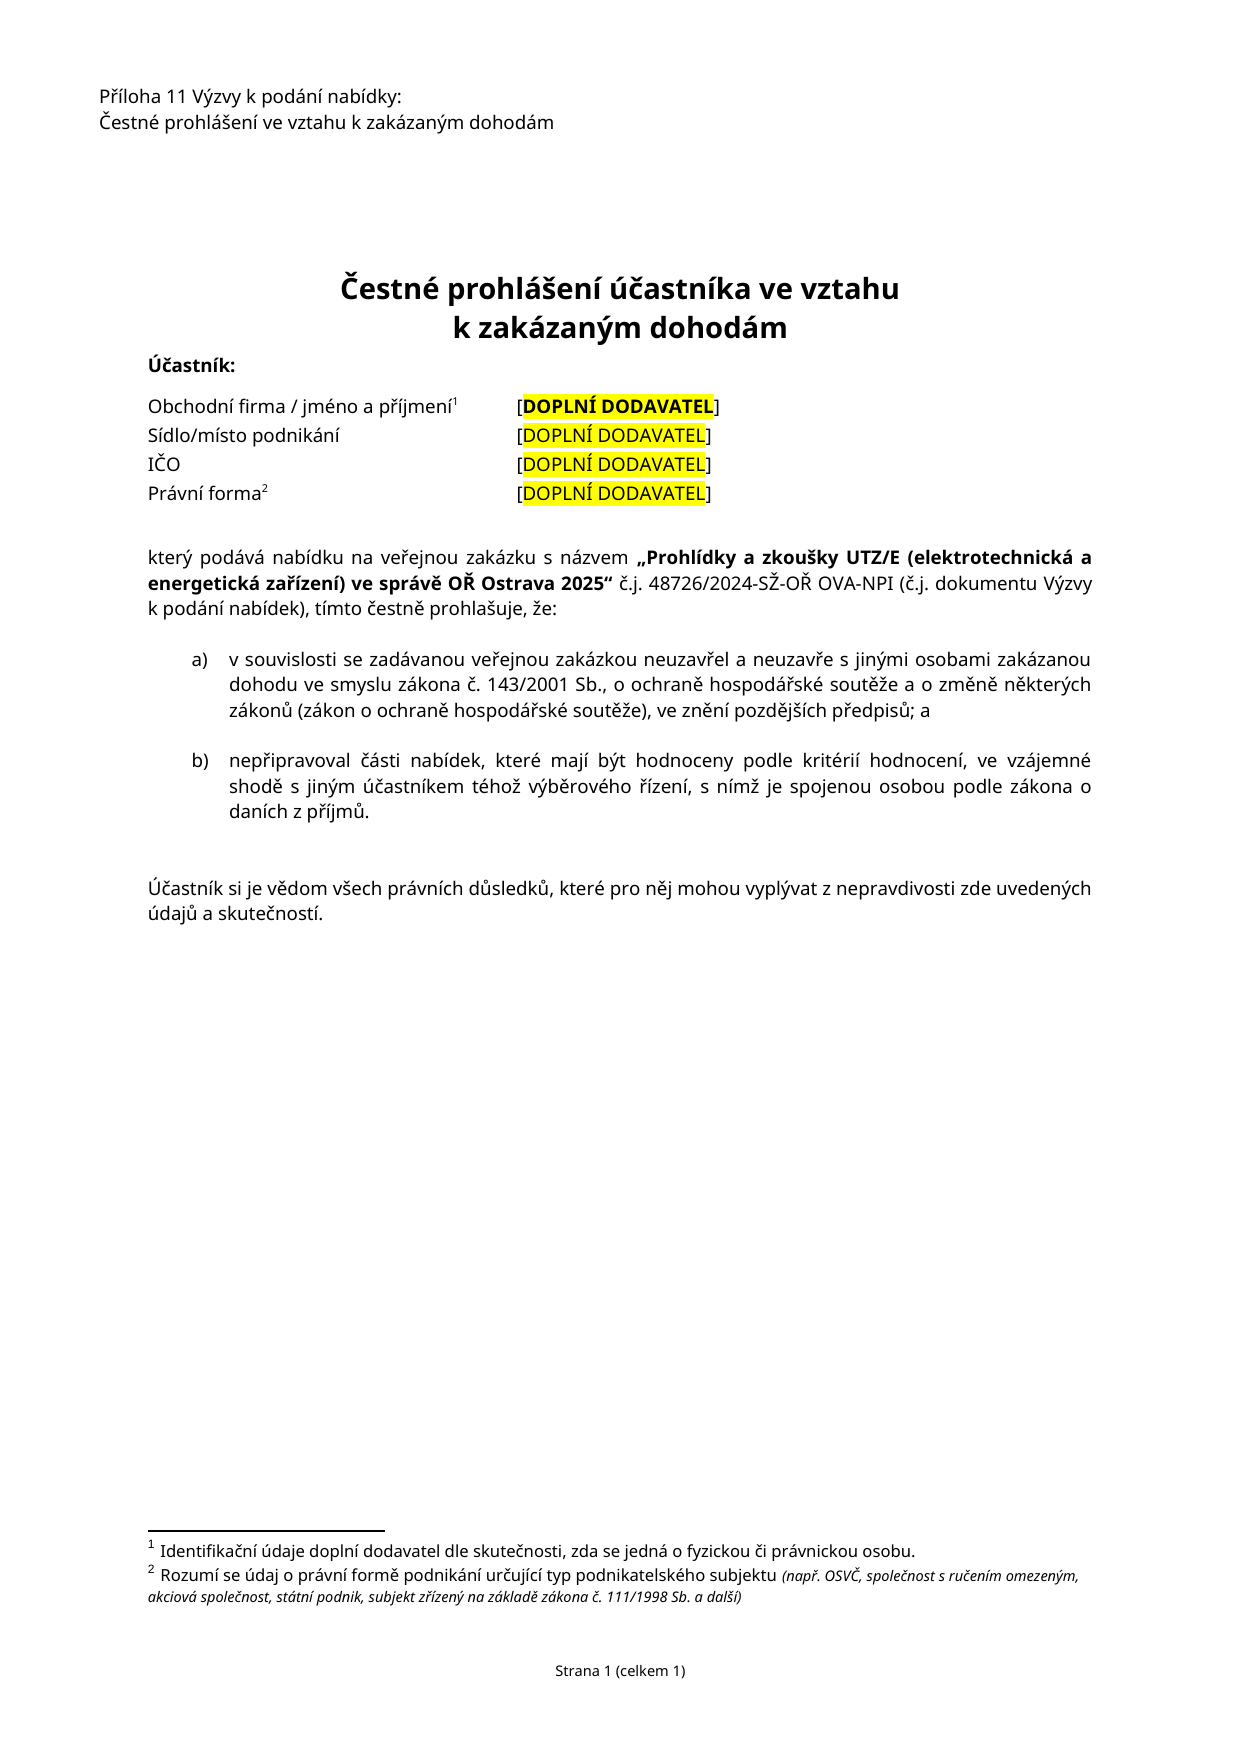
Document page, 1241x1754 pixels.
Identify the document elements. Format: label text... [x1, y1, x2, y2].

text který podává nabídku na veřejnou zakázku s názvem „Prohlídky a zkoušky UTZ/E (elektrotechnická a energetická zařízení) ve správě OŘ Ostrava 2025“ č.j. 48726/2024-SŽ-OŘ OVA-NPI (č.j. dokumentu Výzvy k podání nabídek), tímto čestně prohlašuje, že: [148, 545, 1093, 621]
text IČO [148, 449, 1093, 478]
text k zakázaným dohodám [148, 308, 1093, 347]
text Obchodní firma / jméno a příjmení [148, 391, 1093, 420]
text Účastník si je vědom všech právních důsledků, které pro něj mohou vyplývat z nepravdivosti zde uvedených údajů a skutečností. [148, 875, 1093, 926]
text Právní forma [148, 478, 1093, 507]
title Čestné prohlášení účastníka ve vztahu [148, 268, 1093, 308]
text Účastník: [148, 347, 1093, 378]
list v souvislosti se zadávanou veřejnou zakázkou neuzavřel a neuzavře s jinými osobami zakázanou dohodu ve smyslu zákona č. 143/2001 Sb., o ochraně hospodářské soutěže a o změně některých zákonů (zákon o ochraně hospodářské soutěže), ve znění pozdějších předpisů; a [191, 646, 1093, 723]
list nepřipravoval části nabídek, které mají být hodnoceny podle kritérií hodnocení, ve vzájemné shodě s jiným účastníkem téhož výběrového řízení, s nímž je spojenou osobou podle zákona o daních z příjmů. [191, 748, 1093, 824]
text Sídlo/místo podnikání [DOPLNÍ DODAVATEL] [148, 420, 1093, 449]
